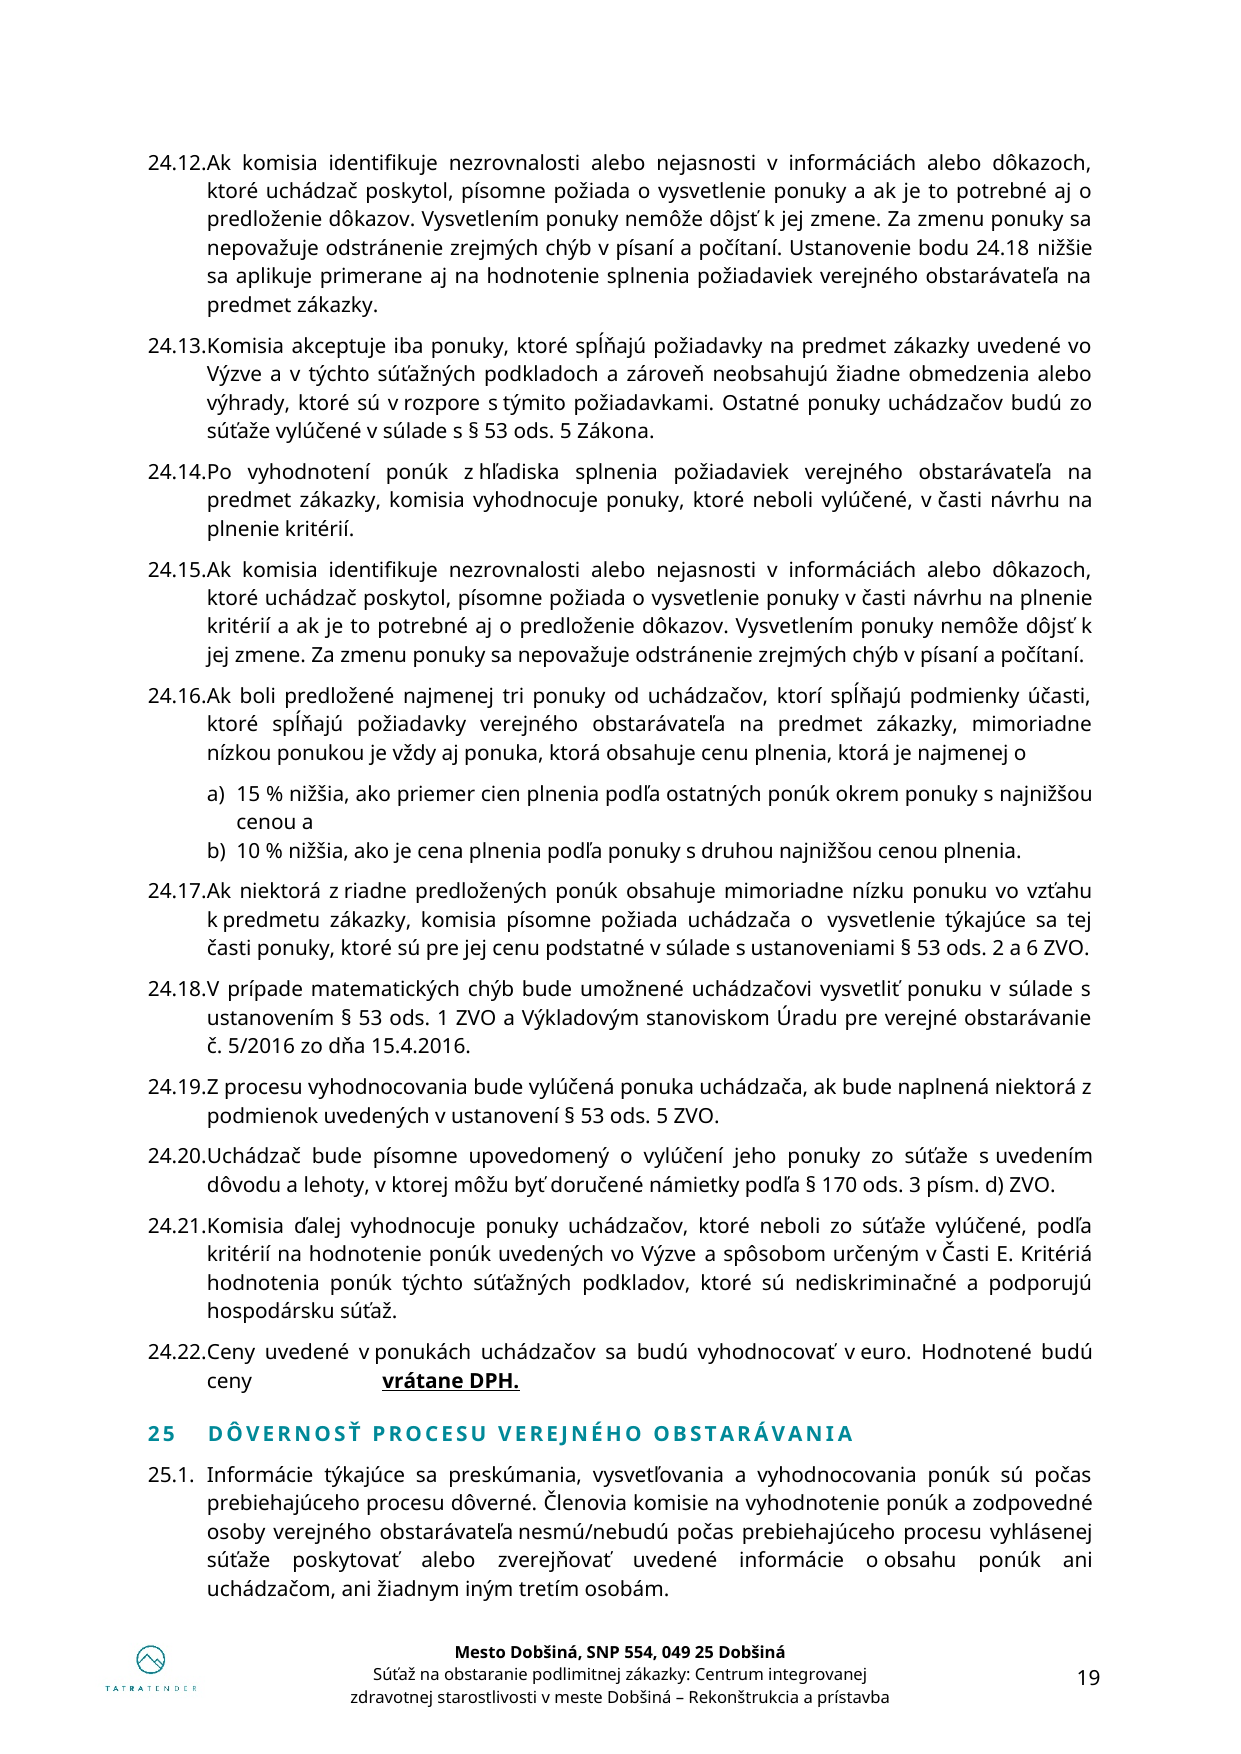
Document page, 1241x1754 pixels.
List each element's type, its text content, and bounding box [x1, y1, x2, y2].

subtitle Ak boli predložené najmenej tri ponuky od uchádzačov, ktorí spĺňajú podmienky účasti, ktoré spĺňajú požiadavky verejného obstarávateľa na predmet zákazky, mimoriadne nízkou ponukou je vždy aj ponuka, ktorá obsahuje cenu plnenia, ktorá je najmenej o [148, 681, 1093, 766]
subtitle Ceny uvedené v ponukách uchádzačov sa budú vyhodnocovať v euro. Hodnotené budú ceny vrátane DPH. [148, 1337, 1093, 1394]
subtitle Ak niektorá z riadne predložených ponúk obsahuje mimoriadne nízku ponuku vo vzťahu k predmetu zákazky, komisia písomne požiada uchádzača o vysvetlenie týkajúce sa tej časti ponuky, ktoré sú pre jej cenu podstatné v súlade s ustanoveniami § 53 ods. 2 a 6 ZVO. [148, 877, 1093, 962]
subtitle Po vyhodnotení ponúk z hľadiska splnenia požiadaviek verejného obstarávateľa na predmet zákazky, komisia vyhodnocuje ponuky, ktoré neboli vylúčené, v časti návrhu na plnenie kritérií. [148, 457, 1093, 542]
subtitle V prípade matematických chýb bude umožnené uchádzačovi vysvetliť ponuku v súlade s ustanovením § 53 ods. 1 ZVO a Výkladovým stanoviskom Úradu pre verejné obstarávanie č. 5/2016 zo dňa 15.4.2016. [148, 974, 1093, 1060]
subtitle Ak komisia identifikuje nezrovnalosti alebo nejasnosti v informáciách alebo dôkazoch, ktoré uchádzač poskytol, písomne požiada o vysvetlenie ponuky v časti návrhu na plnenie kritérií a ak je to potrebné aj o predloženie dôkazov. Vysvetlením ponuky nemôže dôjsť k jej zmene. Za zmenu ponuky sa nepovažuje odstránenie zrejmých chýb v písaní a počítaní. [148, 555, 1093, 668]
subtitle Uchádzač bude písomne upovedomený o vylúčení jeho ponuky zo súťaže s uvedením dôvodu a lehoty, v ktorej môžu byť doručené námietky podľa § 170 ods. 3 písm. d) ZVO. [148, 1142, 1093, 1198]
list 10 % nižšia, ako je cena plnenia podľa ponuky s druhou najnižšou cenou plnenia. [207, 836, 1093, 864]
picture [84, 1621, 217, 1715]
subtitle Z procesu vyhodnocovania bude vylúčená ponuka uchádzača, ak bude naplnená niektorá z podmienok uvedených v ustanovení § 53 ods. 5 ZVO. [148, 1072, 1093, 1129]
subtitle Komisia ďalej vyhodnocuje ponuky uchádzačov, ktoré neboli zo súťaže vylúčené, podľa kritérií na hodnotenie ponúk uvedených vo Výzve a spôsobom určeným v Časti E. Kritériá hodnotenia ponúk týchto súťažných podkladov, ktoré sú nediskriminačné a podporujú hospodársku súťaž. [148, 1211, 1093, 1325]
subtitle Informácie týkajúce sa preskúmania, vysvetľovania a vyhodnocovania ponúk sú počas prebiehajúceho procesu dôverné. Členovia komisie na vyhodnotenie ponúk a zodpovedné osoby verejného obstarávateľa nesmú/nebudú počas prebiehajúceho procesu vyhlásenej súťaže poskytovať alebo zverejňovať uvedené informácie o obsahu ponúk ani uchádzačom, ani žiadnym iným tretím osobám. [148, 1460, 1093, 1602]
list 15 % nižšia, ako priemer cien plnenia podľa ostatných ponúk okrem ponuky s najnižšou cenou a [207, 779, 1093, 836]
subtitle Dôvernosť procesu verejného obstarávania [148, 1419, 1093, 1448]
subtitle Komisia akceptuje iba ponuky, ktoré spĺňajú požiadavky na predmet zákazky uvedené vo Výzve a v týchto súťažných podkladoch a zároveň neobsahujú žiadne obmedzenia alebo výhrady, ktoré sú v rozpore s týmito požiadavkami. Ostatné ponuky uchádzačov budú zo súťaže vylúčené v súlade s § 53 ods. 5 Zákona. [148, 331, 1093, 444]
subtitle Ak komisia identifikuje nezrovnalosti alebo nejasnosti v informáciách alebo dôkazoch, ktoré uchádzač poskytol, písomne požiada o vysvetlenie ponuky a ak je to potrebné aj o predloženie dôkazov. Vysvetlením ponuky nemôže dôjsť k jej zmene. Za zmenu ponuky sa nepovažuje odstránenie zrejmých chýb v písaní a počítaní. Ustanovenie bodu 24.18 nižšie sa aplikuje primerane aj na hodnotenie splnenia požiadaviek verejného obstarávateľa na predmet zákazky. [148, 148, 1093, 318]
